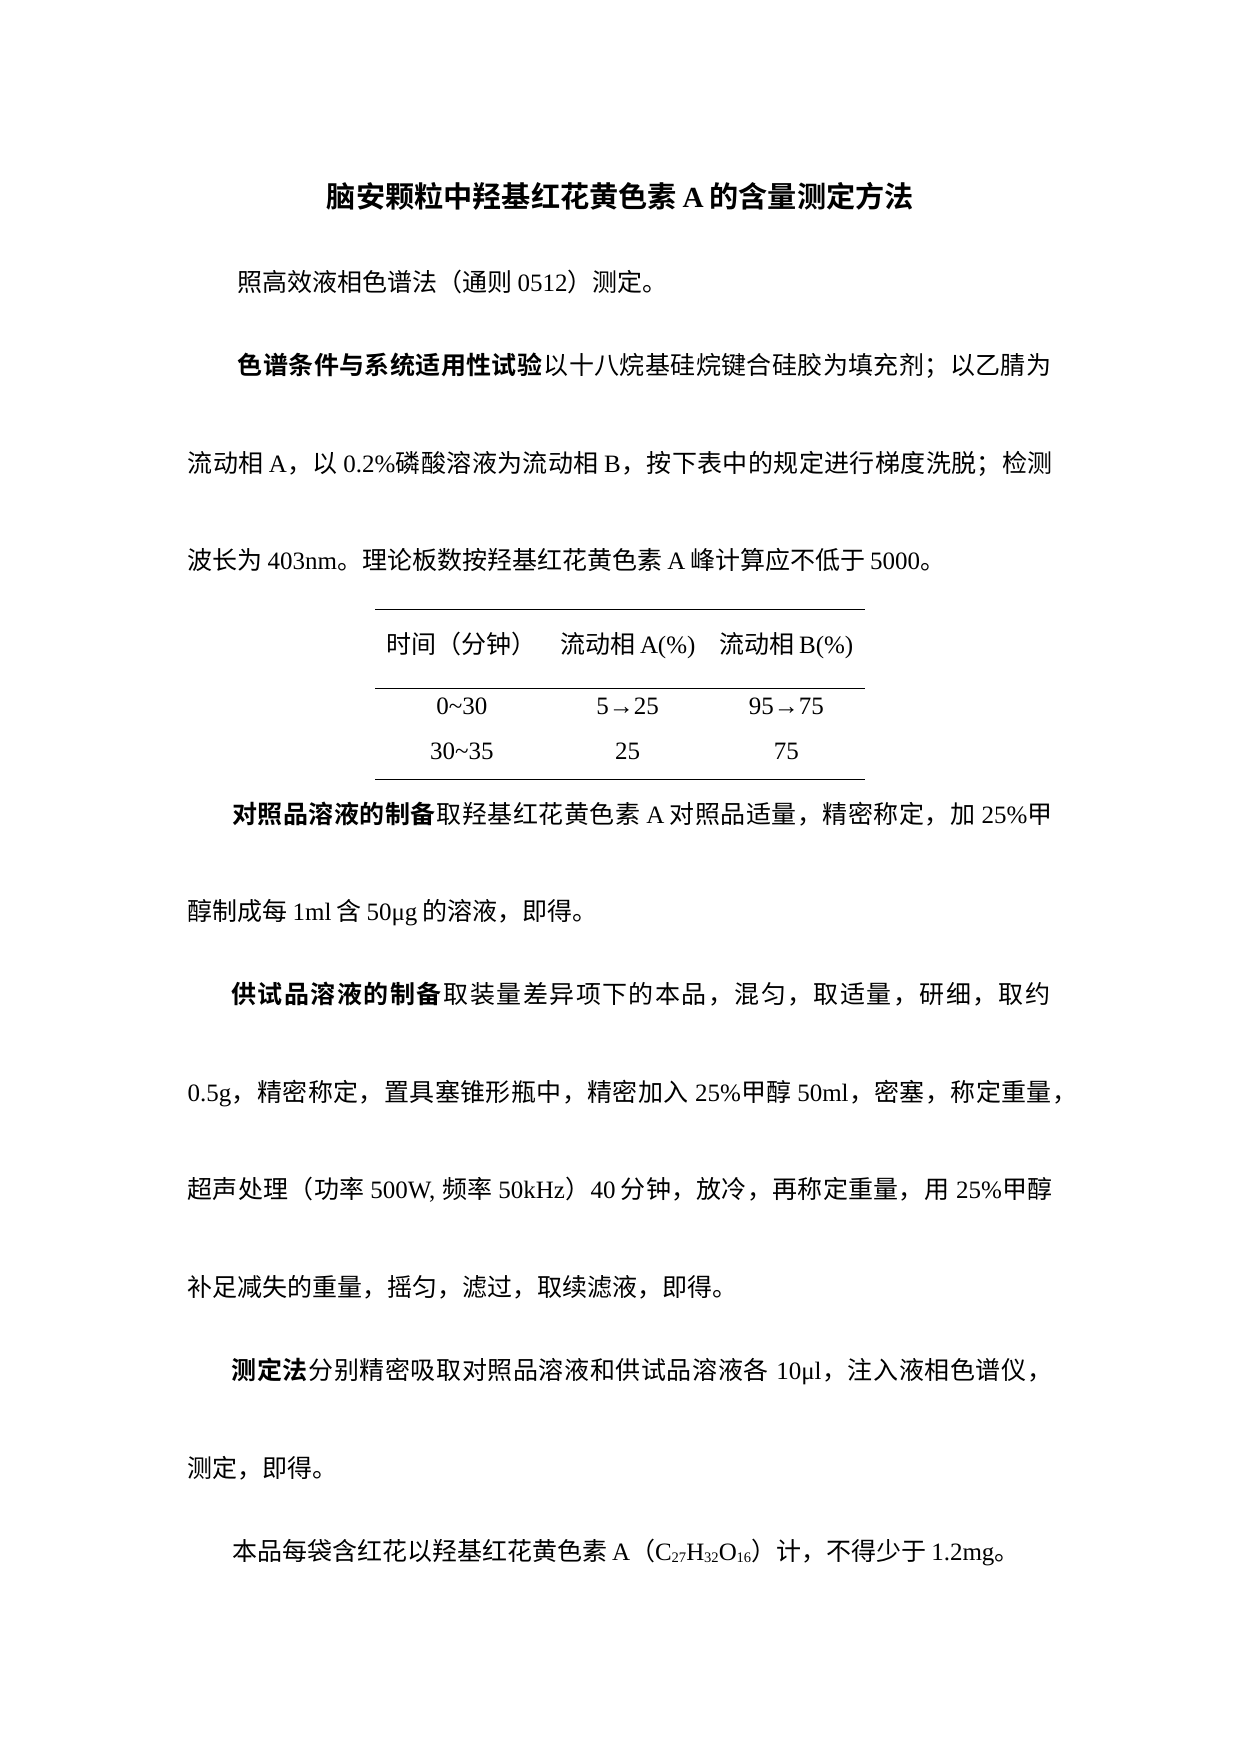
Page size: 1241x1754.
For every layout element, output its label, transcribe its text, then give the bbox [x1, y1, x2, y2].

table_header 时间（分钟） [375, 610, 548, 688]
table_cell 5→25 [548, 689, 707, 734]
text 色谱条件与系统适用性试验以十八烷基硅烷键合硅胶为填充剂；以乙腈为流动相A，以0.2%磷酸溶液为流动相B，按下表中的规定进行梯度洗脱；检测波长为403nm。理论板数按羟基红花黄色素A峰计算应不低于5000。 [187, 331, 1053, 591]
table_cell 75 [707, 734, 865, 779]
table_cell 30~35 [375, 734, 548, 779]
text 脑安颗粒中羟基红花黄色素A的含量测定方法 [187, 162, 1053, 227]
text 本品每袋含红花以羟基红花黄色素A（C27H32O16）计，不得少于1.2mg。 [187, 1517, 1053, 1582]
table_cell 25 [548, 734, 707, 779]
table_header 流动相A(%) [548, 610, 707, 688]
text 测定法分别精密吸取对照品溶液和供试品溶液各10μl，注入液相色谱仪，测定，即得。 [187, 1336, 1053, 1499]
table_header 流动相B(%) [707, 610, 865, 688]
table_cell 95→75 [707, 689, 865, 734]
text 供试品溶液的制备取装量差异项下的本品，混匀，取适量，研细，取约0.5g，精密称定，置具塞锥形瓶中，精密加入25%甲醇50ml，密塞，称定重量，超声处理（功率500W, 频率50kHz）40分钟，放冷，再称定重量，用25%甲醇补足减失的重量，摇匀，滤过，取续滤液，即得。 [187, 961, 1053, 1318]
table_cell 0~30 [375, 689, 548, 734]
text 照高效液相色谱法（通则0512）测定。 [187, 248, 1053, 313]
text 对照品溶液的制备取羟基红花黄色素A对照品适量，精密称定，加25%甲醇制成每1ml含50μg的溶液，即得。 [187, 780, 1053, 942]
